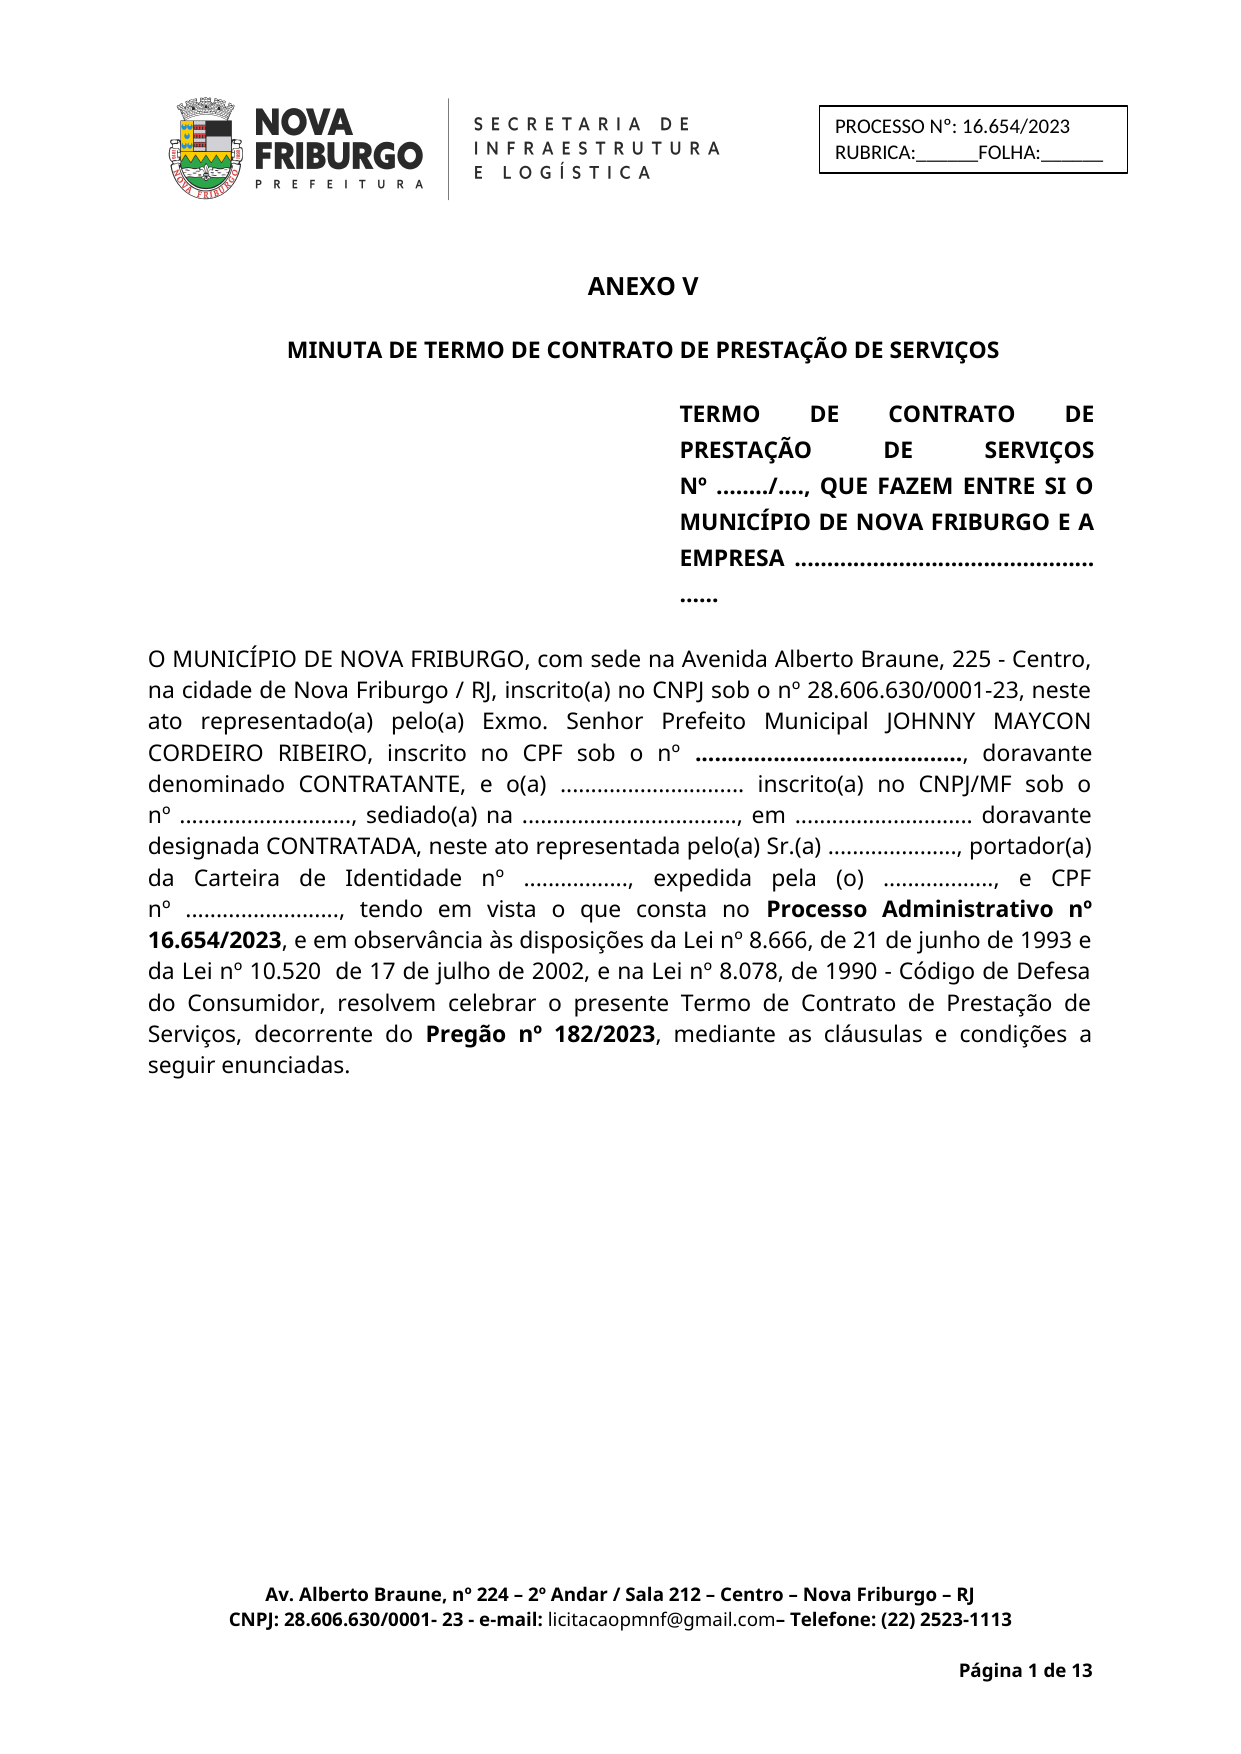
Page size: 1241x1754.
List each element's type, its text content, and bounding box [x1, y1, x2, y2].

text O MUNICÍPIO DE NOVA FRIBURGO, com sede na Avenida Alberto Braune, 225 - Centro, na cidade de Nova Friburgo / RJ, inscrito(a) no CNPJ sob o nº 28.606.630/0001-23, neste ato representado(a) pelo(a) Exmo. Senhor Prefeito Municipal JOHNNY MAYCON CORDEIRO RIBEIRO, inscrito no CPF sob o nº ........................................., doravante denominado CONTRATANTE, e o(a) .............................. inscrito(a) no CNPJ/MF sob o nº ............................, sediado(a) na ..................................., em ............................. doravante designada CONTRATADA, neste ato representada pelo(a) Sr.(a) ....................., portador(a) da Carteira de Identidade nº ................., expedida pela (o) .................., e CPF nº ........................., tendo em vista o que consta no Processo Administrativo nº 16.654/2023, e em observância às disposições da Lei nº 8.666, de 21 de junho de 1993 e da Lei nº 10.520 de 17 de julho de 2002, e na Lei nº 8.078, de 1990 - Código de Defesa do Consumidor, resolvem celebrar o presente Termo de Contrato de Prestação de Serviços, decorrente do Pregão nº 182/2023, mediante as cláusulas e condições a seguir enunciadas. [148, 643, 1092, 1080]
picture [147, 75, 748, 210]
text MINUTA DE TERMO DE CONTRATO DE PRESTAÇÃO DE SERVIÇOS [192, 334, 1094, 366]
text TERMO DE CONTRATO DE PRESTAÇÃO DE SERVIÇOS Nº ......../...., QUE FAZEM ENTRE SI O MUNICÍPIO DE NOVA FRIBURGO E A EMPRESA .................................................... [679, 398, 1094, 609]
text ANEXO V [192, 269, 1094, 303]
